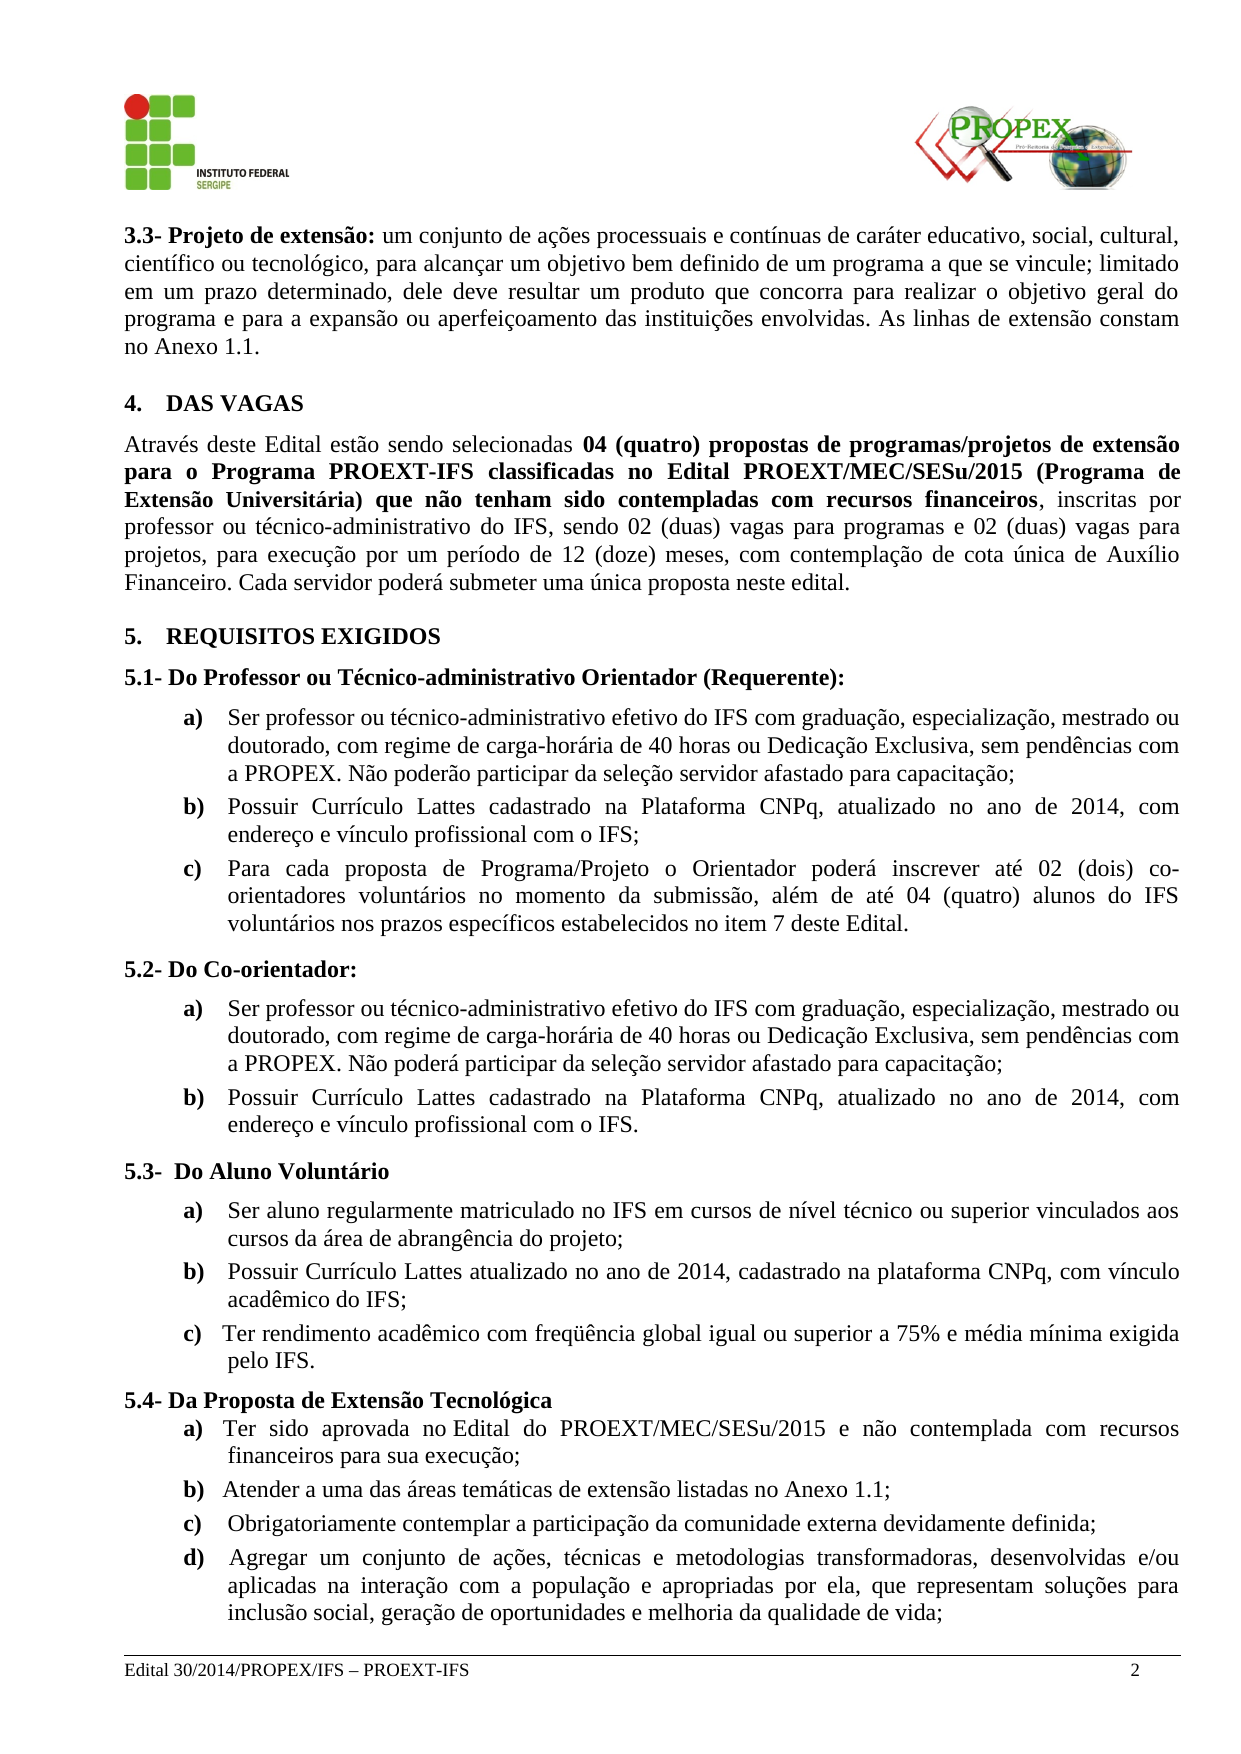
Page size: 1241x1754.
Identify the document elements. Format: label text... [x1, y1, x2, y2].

text a) Ser professor ou técnico-administrativo efetivo do IFS com graduação, especialização, mestrado ou doutorado, com regime de carga-horária de 40 horas ou Dedicação Exclusiva, sem pendências com a PROPEX. Não poderá participar da seleção servidor afastado para capacitação; [183, 994, 1181, 1076]
text 5.1- Do Professor ou Técnico-administrativo Orientador (Requerente): [124, 663, 1181, 691]
text a) Ser aluno regularmente matriculado no IFS em cursos de nível técnico ou superior vinculados aos cursos da área de abrangência do projeto; [183, 1196, 1181, 1251]
picture [914, 103, 1133, 190]
text 5.2- Do Co-orientador: [124, 955, 1181, 983]
text b) Possuir Currículo Lattes cadastrado na Plataforma CNPq, atualizado no ano de 2014, com endereço e vínculo profissional com o IFS. [183, 1083, 1181, 1138]
text b) Possuir Currículo Lattes cadastrado na Plataforma CNPq, atualizado no ano de 2014, com endereço e vínculo profissional com o IFS; [183, 792, 1181, 848]
text 3.3- Projeto de extensão: um conjunto de ações processuais e contínuas de caráter educativo, social, cultural, científico ou tecnológico, para alcançar um objetivo bem definido de um programa a que se vincule; limitado em um prazo determinado, dele deve resultar um produto que concorra para realizar o objetivo geral do programa e para a expansão ou aperfeiçoamento das instituições envolvidas. As linhas de extensão constam no Anexo 1.1. [124, 222, 1181, 359]
text 5.3- Do Aluno Voluntário [124, 1157, 1181, 1185]
text a) Ser professor ou técnico-administrativo efetivo do IFS com graduação, especialização, mestrado ou doutorado, com regime de carga-horária de 40 horas ou Dedicação Exclusiva, sem pendências com a PROPEX. Não poderão participar da seleção servidor afastado para capacitação; [183, 703, 1181, 786]
text Através deste Edital estão sendo selecionadas 04 (quatro) propostas de programas/projetos de extensão para o Programa PROEXT-IFS classificadas no Edital PROEXT/MEC/SESu/2015 (Programa de Extensão Universitária) que não tenham sido contempladas com recursos financeiros, inscritas por professor ou técnico-administrativo do IFS, sendo 02 (duas) vagas para programas e 02 (duas) vagas para projetos, para execução por um período de 12 (doze) meses, com contemplação de cota única de Auxílio Financeiro. Cada servidor poderá submeter uma única proposta neste edital. [124, 429, 1181, 595]
text d) Agregar um conjunto de ações, técnicas e metodologias transformadoras, desenvolvidas e/ou aplicadas na interação com a população e apropriadas por ela, que representam soluções para inclusão social, geração de oportunidades e melhoria da qualidade de vida; [183, 1543, 1181, 1626]
picture [124, 94, 290, 190]
text 4. DAS VAGAS [124, 389, 1175, 416]
text b) Possuir Currículo Lattes atualizado no ano de 2014, cadastrado na plataforma CNPq, com vínculo acadêmico do IFS; [183, 1257, 1181, 1313]
text 5. REQUISITOS EXIGIDOS [124, 622, 1175, 650]
text c) Ter rendimento acadêmico com freqüência global igual ou superior a 75% e média mínima exigida pelo IFS. [183, 1319, 1181, 1374]
text b) Atender a uma das áreas temáticas de extensão listadas no Anexo 1.1; [183, 1475, 1181, 1503]
text c) Para cada proposta de Programa/Projeto o Orientador poderá inscrever até 02 (dois) co-orientadores voluntários no momento da submissão, além de até 04 (quatro) alunos do IFS voluntários nos prazos específicos estabelecidos no item 7 deste Edital. [183, 854, 1181, 937]
text a) Ter sido aprovada no Edital do PROEXT/MEC/SESu/2015 e não contemplada com recursos financeiros para sua execução; [183, 1414, 1181, 1469]
text c) Obrigatoriamente contemplar a participação da comunidade externa devidamente definida; [183, 1509, 1181, 1537]
text 5.4- Da Proposta de Extensão Tecnológica [124, 1386, 1181, 1414]
